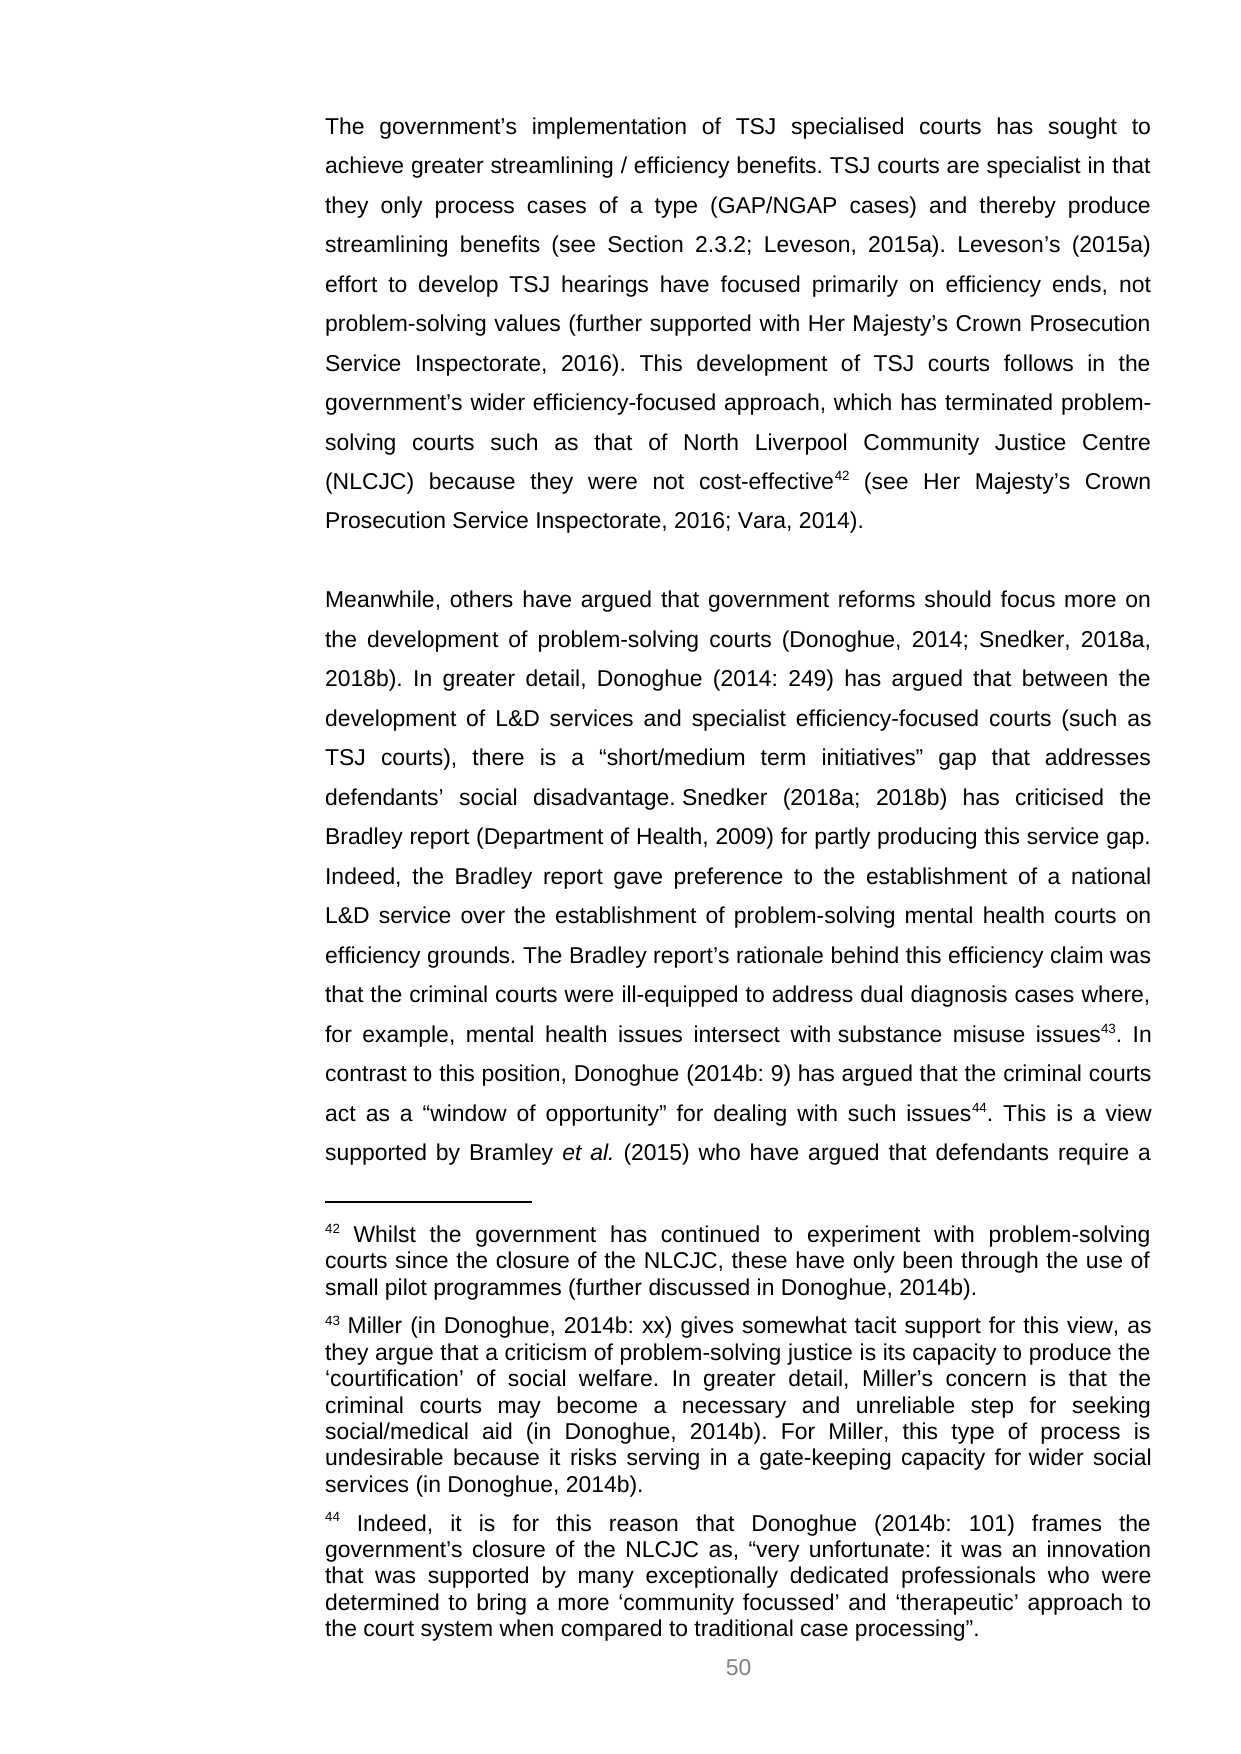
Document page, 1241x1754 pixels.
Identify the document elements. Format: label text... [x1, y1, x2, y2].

text The government’s implementation of TSJ specialised courts has sought to achieve greater streamlining / efficiency benefits. TSJ courts are specialist in that they only process cases of a type (GAP/NGAP cases) and thereby produce streamlining benefits (see Section 2.3.2; Leveson, 2015a). Leveson’s (2015a) effort to develop TSJ hearings have focused primarily on efficiency ends, not problem-solving values (further supported with Her Majesty’s Crown Prosecution Service Inspectorate, 2016). This development of TSJ courts follows in the government’s wider efficiency-focused approach, which has terminated problem-solving courts such as that of North Liverpool Community Justice Centre (NLCJC) because they were not cost-effective (see Her Majesty’s Crown Prosecution Service Inspectorate, 2016; Vara, 2014). [325, 113, 1152, 534]
text Meanwhile, others have argued that government reforms should focus more on the development of problem-solving courts (Donoghue, 2014; Snedker, 2018a, 2018b). In greater detail, Donoghue (2014: 249) has argued that between the development of L&D services and specialist efficiency-focused courts (such as TSJ courts), there is a “short/medium term initiatives” gap that addresses defendants’ social disadvantage. Snedker (2018a; 2018b) has criticised the Bradley report (Department of Health, 2009) for partly producing this service gap. Indeed, the Bradley report gave preference to the establishment of a national L&D service over the establishment of problem-solving mental health courts on efficiency grounds. The Bradley report’s rationale behind this efficiency claim was that the criminal courts were ill-equipped to address dual diagnosis cases where, for example, mental health issues intersect with substance misuse issues. In contrast to this position, Donoghue (2014b: 9) has argued that the criminal courts act as a “window of opportunity” for dealing with such issues. This is a view supported by Bramley et al. (2015) who have argued that defendants require a more ambitious, holistic approach that goes beyond current L&D services and especially that of efficiency-focused TSJ courts. Collectively therefore, these thinkers have contested the government’s non-development of problem-solving courts on (managerial) efficiency grounds, emphasising their utility to uphold justice quality by addressing defendants’ social disadvantage. [325, 586, 1152, 1166]
